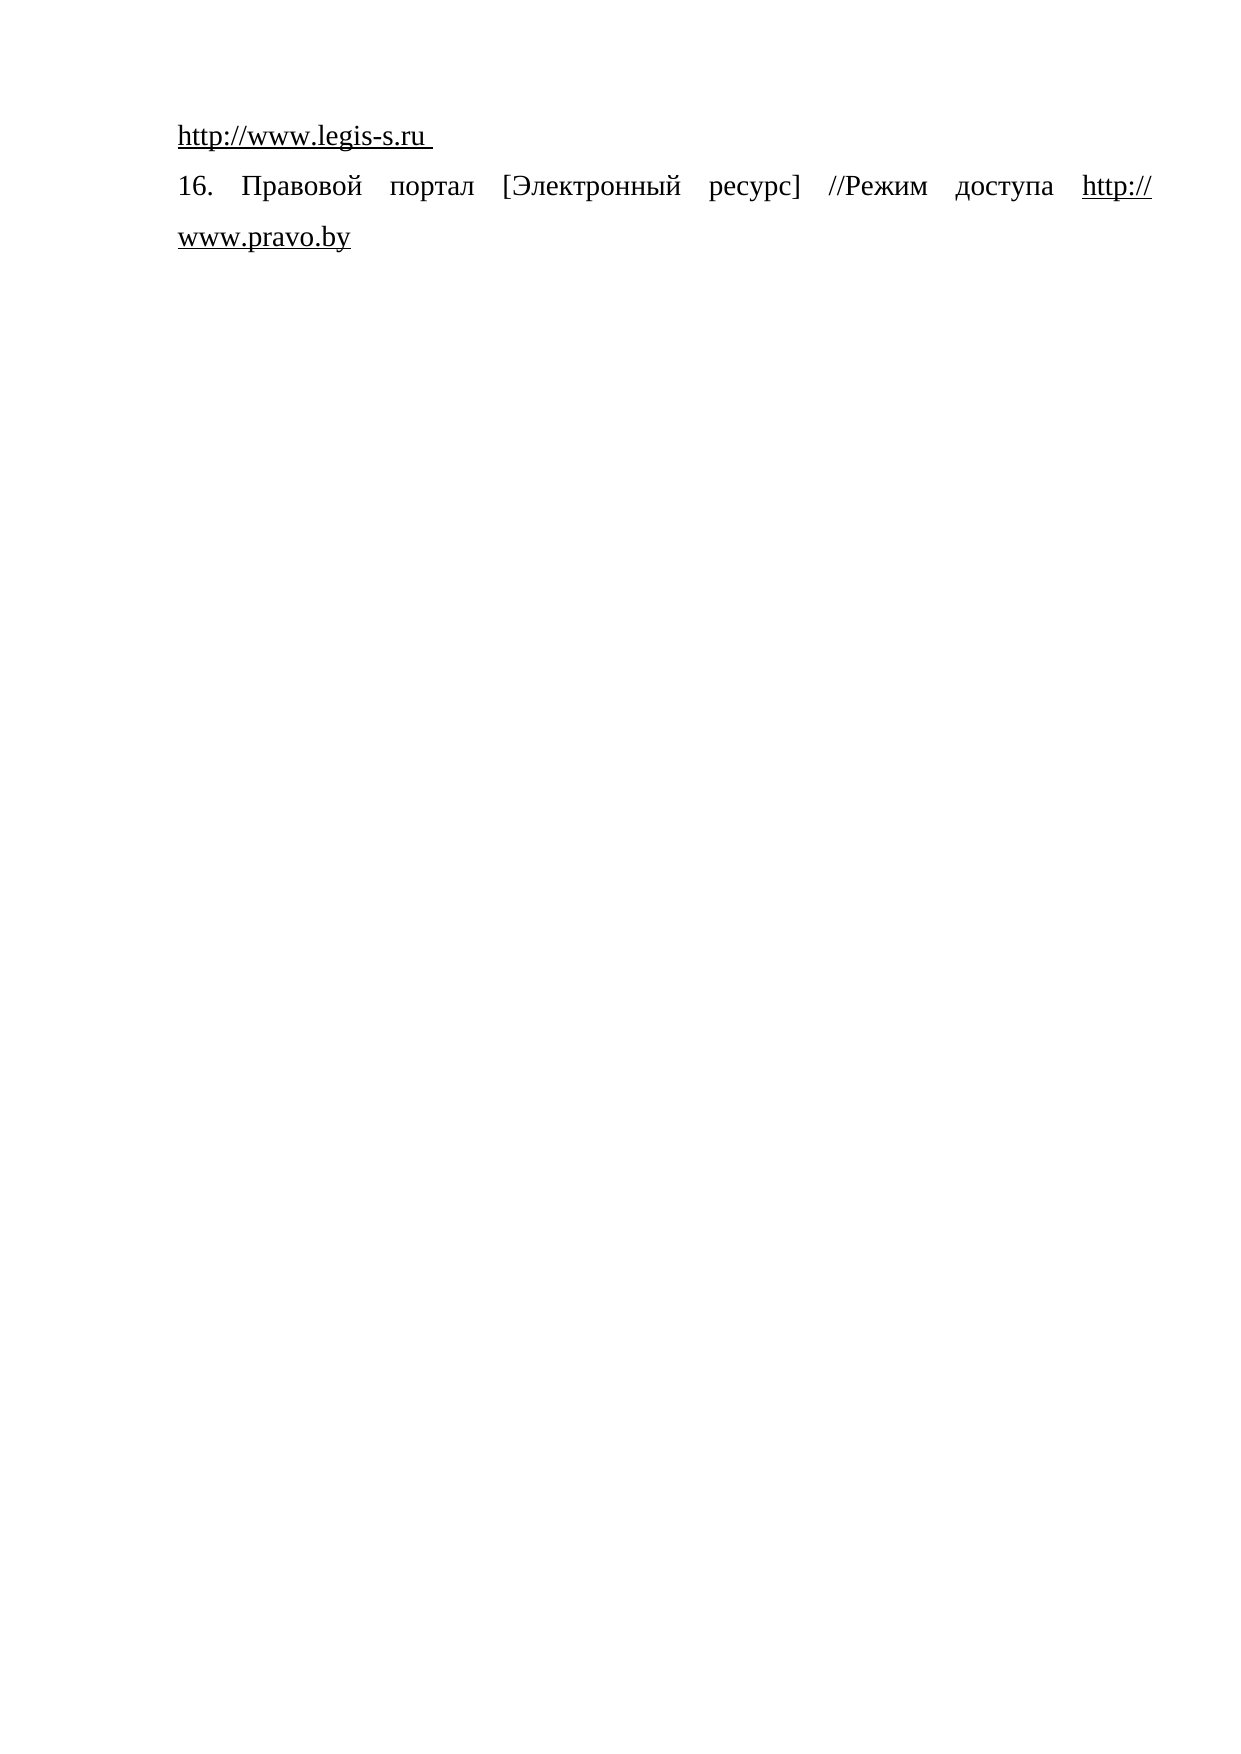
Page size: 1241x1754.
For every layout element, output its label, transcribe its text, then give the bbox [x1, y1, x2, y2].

text 16. Правовой портал [Электронный ресурс] //Режим доступа http:// www.pravo.by [177, 168, 1152, 252]
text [177, 118, 1152, 152]
